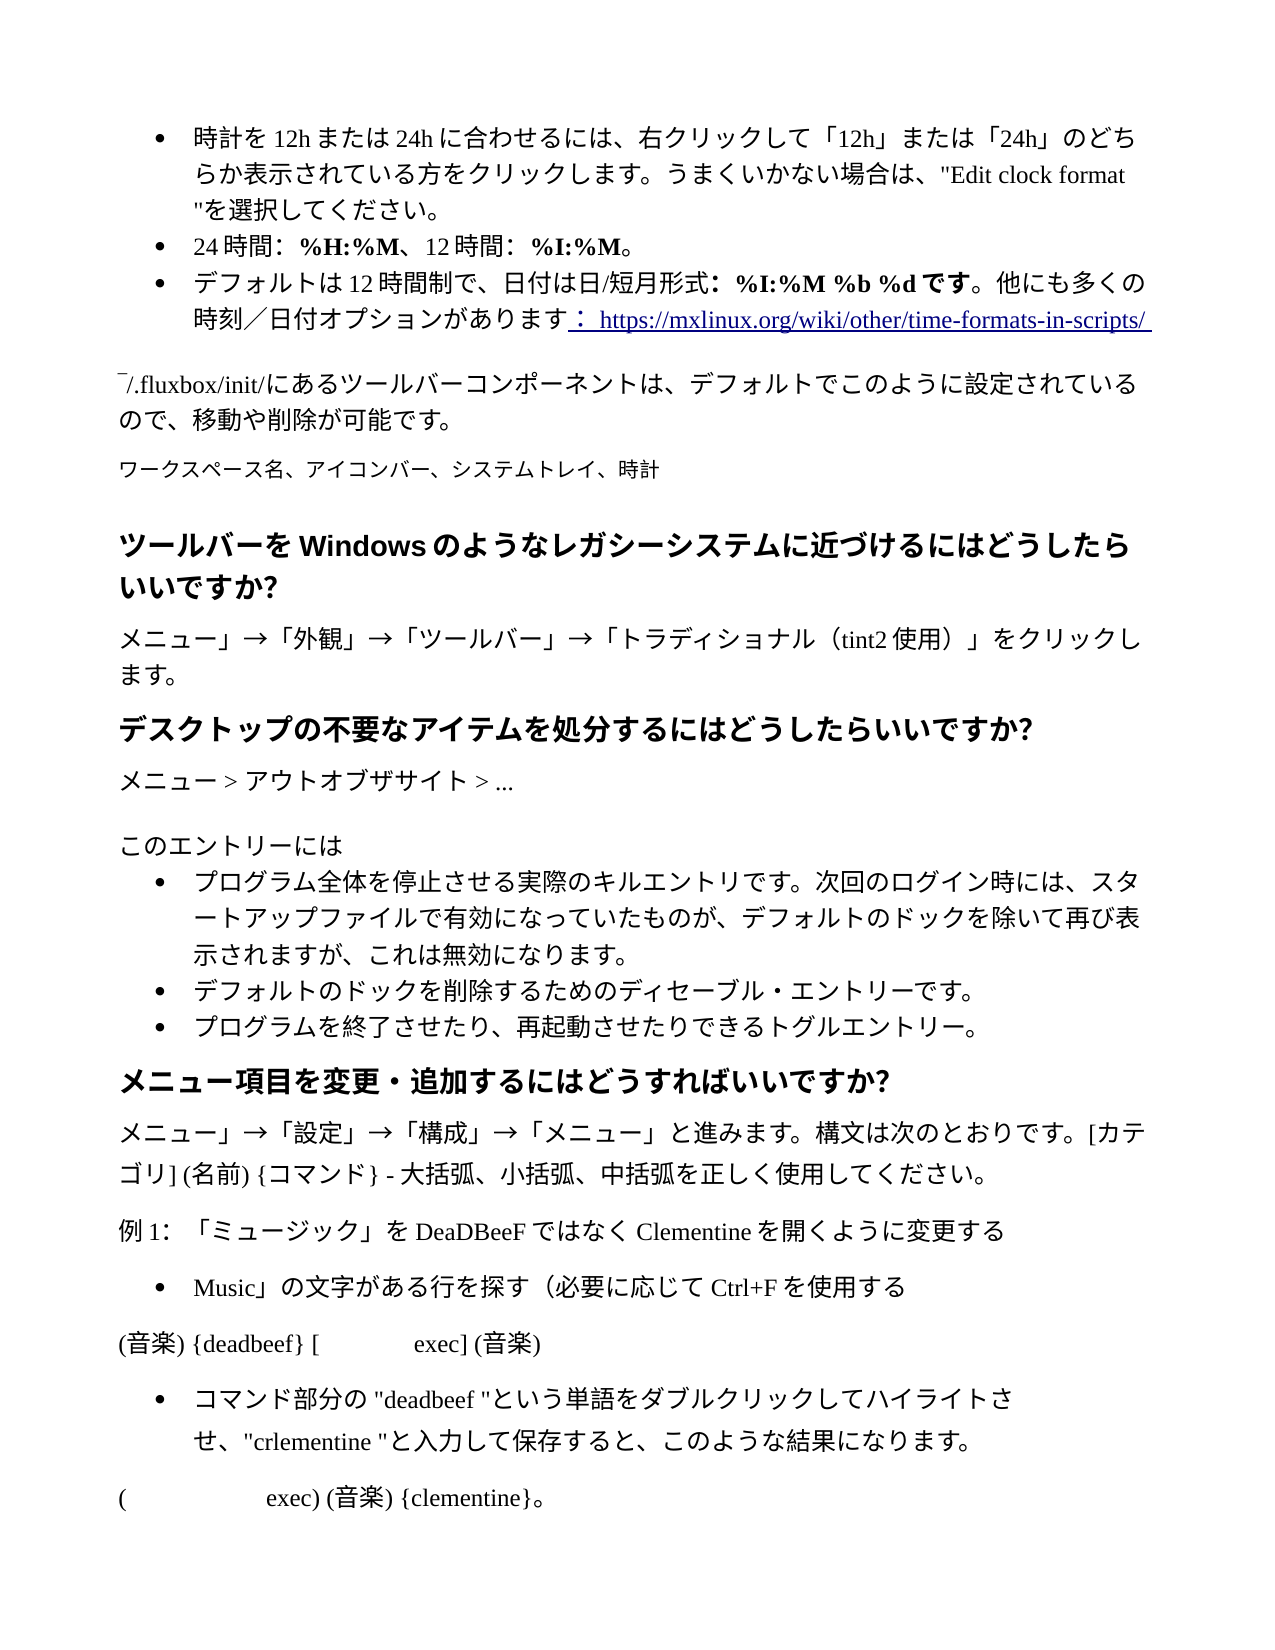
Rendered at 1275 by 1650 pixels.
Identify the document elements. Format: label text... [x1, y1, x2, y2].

subtitle メニュー項目を変更・追加するにはどうすればいいですか？ [118, 1058, 1157, 1101]
list プログラム全体を停止させる実際のキルエントリです。次回のログイン時には、スタートアップファイルで有効になっていたものが、デフォルトのドックを除いて再び表示されますが、これは無効になります。 [156, 863, 1157, 971]
text ( exec) (音楽) {clementine}。 [118, 1478, 1157, 1514]
list 時計を12hまたは24hに合わせるには、右クリックして「12h」または「24h」のどちらか表示されている方をクリックします。うまくいかない場合は、"Edit clock format "を選択してください。 [156, 118, 1157, 227]
text メニュー > アウトオブザサイト > ... [118, 761, 1157, 798]
text (音楽) {deadbeef} [ exec] (音楽) [118, 1324, 1157, 1360]
text メニュー」→「外観」→「ツールバー」→「トラディショナル（tint2使用）」をクリックします。 [118, 619, 1157, 692]
text メニュー」→「設定」→「構成」→「メニュー」と進みます。構文は次のとおりです。[カテゴリ] (名前) {コマンド} - 大括弧、小括弧、中括弧を正しく使用してください。 [118, 1113, 1157, 1191]
list デフォルトは12時間制で、日付は日/短月形式：%I:%M %b %dです。他にも多くの時刻／日付オプションがあります： https://mxlinux.org/wiki/other/time-formats-in-scripts/ [156, 263, 1157, 336]
list コマンド部分の "deadbeef "という単語をダブルクリックしてハイライトさせ、"crlementine "と入力して保存すると、このような結果になります。 [156, 1380, 1157, 1458]
subtitle ツールバーをWindowsのようなレガシーシステムに近づけるにはどうしたらいいですか？ [118, 522, 1157, 607]
text ワークスペース名、アイコンバー、システムトレイ、時計 [118, 461, 1157, 484]
text ‾/.fluxbox/init/にあるツールバーコンポーネントは、デフォルトでこのように設定されているので、移動や削除が可能です。 [118, 364, 1157, 437]
list Music」の文字がある行を探す（必要に応じてCtrl+Fを使用する [156, 1267, 1157, 1304]
list 24時間：%H:%M、12時間：%I:%M。 [156, 227, 1157, 263]
subtitle デスクトップの不要なアイテムを処分するにはどうしたらいいですか？ [118, 707, 1157, 749]
list プログラムを終了させたり、再起動させたりできるトグルエントリー。 [156, 1008, 1157, 1044]
list デフォルトのドックを削除するためのディセーブル・エントリーです。 [156, 971, 1157, 1008]
text 例1：「ミュージック」をDeaDBeeFではなくClementineを開くように変更する [118, 1211, 1157, 1247]
text このエントリーには [118, 826, 1157, 863]
